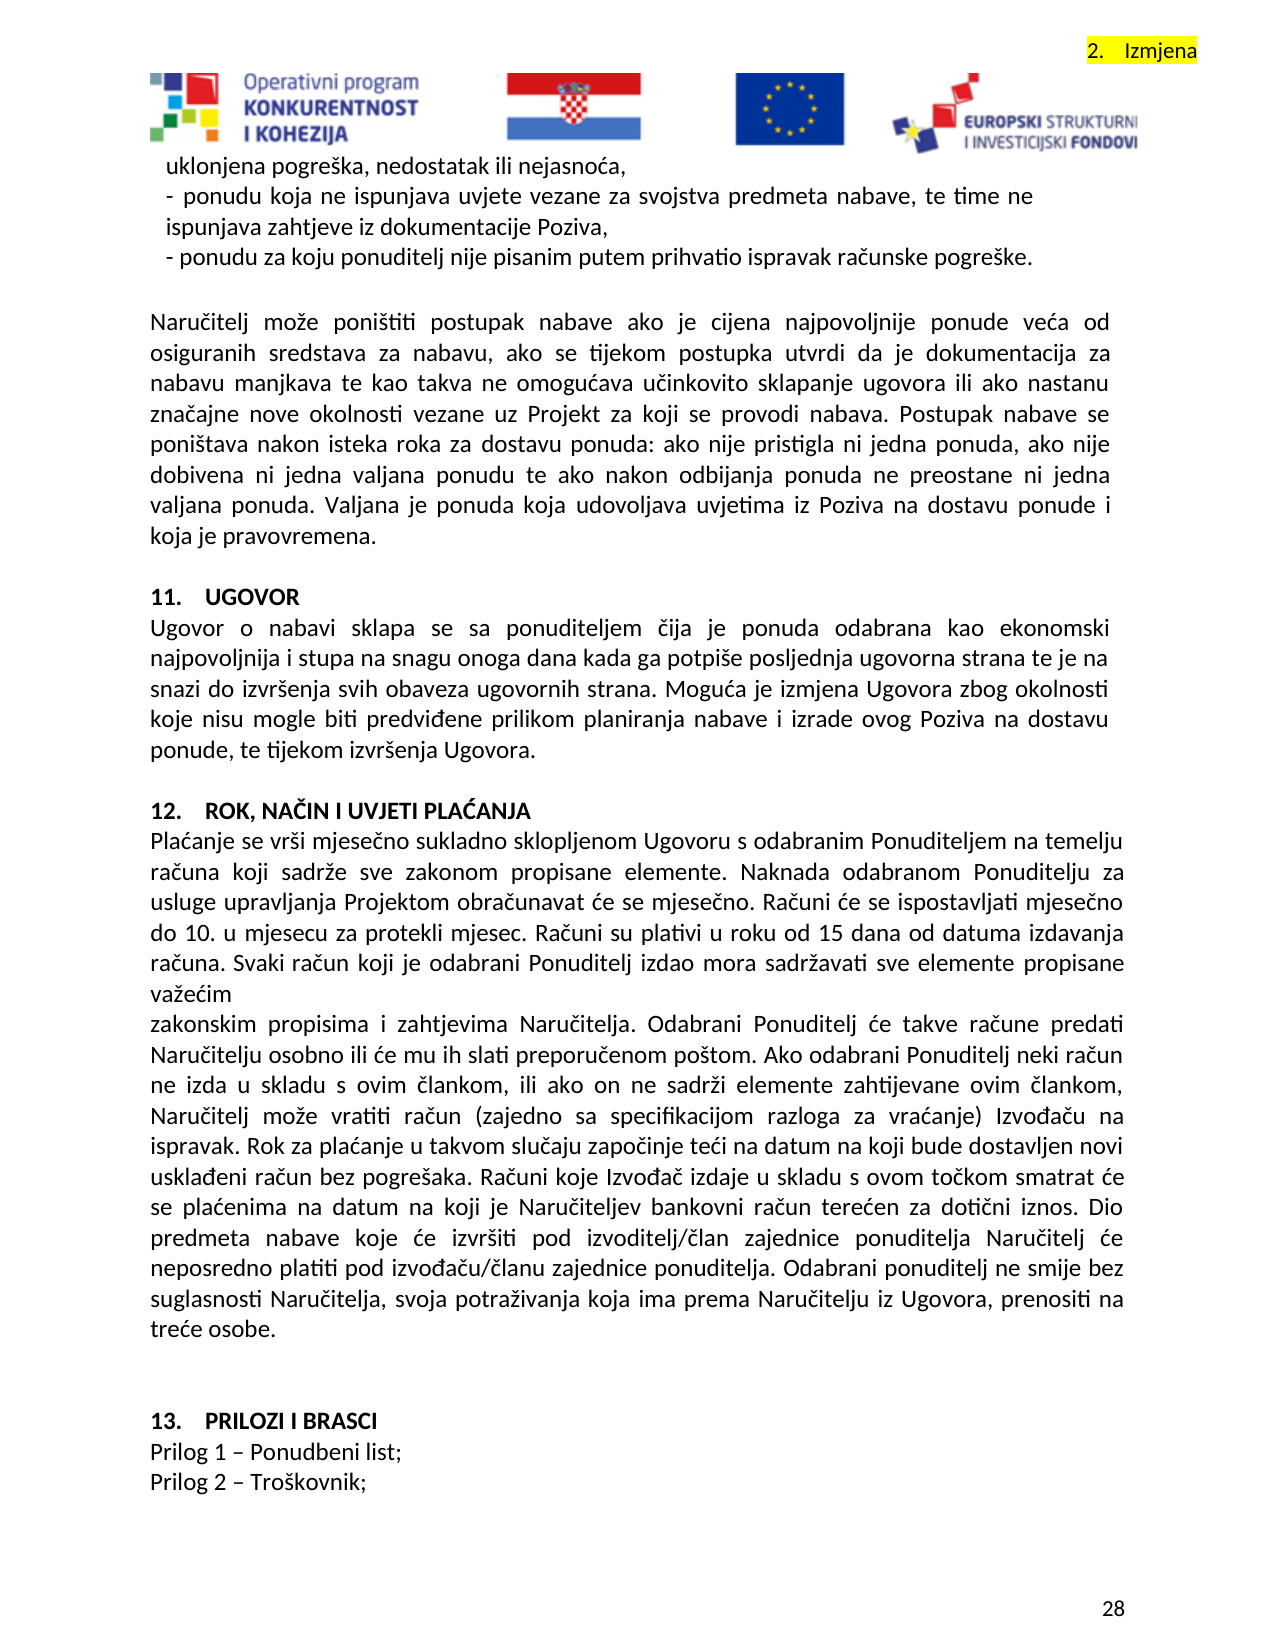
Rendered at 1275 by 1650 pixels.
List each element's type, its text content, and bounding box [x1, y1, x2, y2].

list Prilog 2 – Troškovnik; [150, 1466, 388, 1497]
picture [150, 73, 1138, 155]
list ponudu koja ne ispunjava uvjete vezane za svojstva predmeta nabave, te time ne ispunjava zahtjeve iz dokumentacije Poziva, [166, 181, 1111, 242]
text Naručitelj može poništiti postupak nabave ako je cijena najpovoljnije ponude veća od osiguranih sredstava za nabavu, ako se tijekom postupka utvrdi da je dokumentacija za nabavu manjkava te kao takva ne omogućava učinkovito sklapanje ugovora ili ako nastanu značajne nove okolnosti vezane uz Projekt za koji se provodi nabava. Postupak nabave se poništava nakon isteka roka za dostavu ponuda: ako nije pristigla ni jedna ponuda, ako nije dobivena ni jedna valjana ponudu te ako nakon odbijanja ponuda ne preostane ni jedna valjana ponuda. Valjana je ponuda koja udovoljava uvjetima iz Poziva na dostavu ponude i koja je pravovremena. [150, 306, 1111, 551]
list PRILOZI I BRASCI [150, 1405, 388, 1436]
text Ugovor o nabavi sklapa se sa ponuditeljem čija je ponuda odabrana kao ekonomski najpovoljnija i stupa na snagu onoga dana kada ga potpiše posljednja ugovorna strana te je na snazi do izvršenja svih obaveza ugovornih strana. Moguća je izmjena Ugovora zbog okolnosti koje nisu mogle biti predviđene prilikom planiranja nabave i izrade ovog Poziva na dostavu ponude, te tijekom izvršenja Ugovora. [150, 612, 1111, 764]
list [166, 150, 1110, 181]
list Prilog 1 – Ponudbeni list; [150, 1436, 460, 1466]
list ponudu za koju ponuditelj nije pisanim putem prihvatio ispravak računske pogreške. [166, 242, 1125, 272]
list ROK, NAČIN I UVJETI PLAĆANJA [150, 795, 1125, 825]
text Plaćanje se vrši mjesečno sukladno sklopljenom Ugovoru s odabranim Ponuditeljem na temelju računa koji sadrže sve zakonom propisane elemente. Naknada odabranom Ponuditelju za usluge upravljanja Projektom obračunavat će se mjesečno. Računi će se ispostavljati mjesečno do 10. u mjesecu za protekli mjesec. Računi su plativi u roku od 15 dana od datuma izdavanja računa. Svaki račun koji je odabrani Ponuditelj izdao mora sadržavati sve elemente propisane važećim [150, 825, 1124, 1008]
text zakonskim propisima i zahtjevima Naručitelja. Odabrani Ponuditelj će takve račune predati Naručitelju osobno ili će mu ih slati preporučenom poštom. Ako odabrani Ponuditelj neki račun ne izda u skladu s ovim člankom, ili ako on ne sadrži elemente zahtijevane ovim člankom, Naručitelj može vratiti račun (zajedno sa specifikacijom razloga za vraćanje) Izvođaču na ispravak. Rok za plaćanje u takvom slučaju započinje teći na datum na koji bude dostavljen novi usklađeni račun bez pogrešaka. Računi koje Izvođač izdaje u skladu s ovom točkom smatrat će se plaćenima na datum na koji je Naručiteljev bankovni račun terećen za dotični iznos. Dio predmeta nabave koje će izvršiti pod izvoditelj/član zajednice ponuditelja Naručitelj će neposredno platiti pod izvođaču/članu zajednice ponuditelja. Odabrani ponuditelj ne smije bez suglasnosti Naručitelja, svoja potraživanja koja ima prema Naručitelju iz Ugovora, prenositi na treće osobe. [150, 1008, 1124, 1344]
list UGOVOR [150, 581, 1125, 612]
